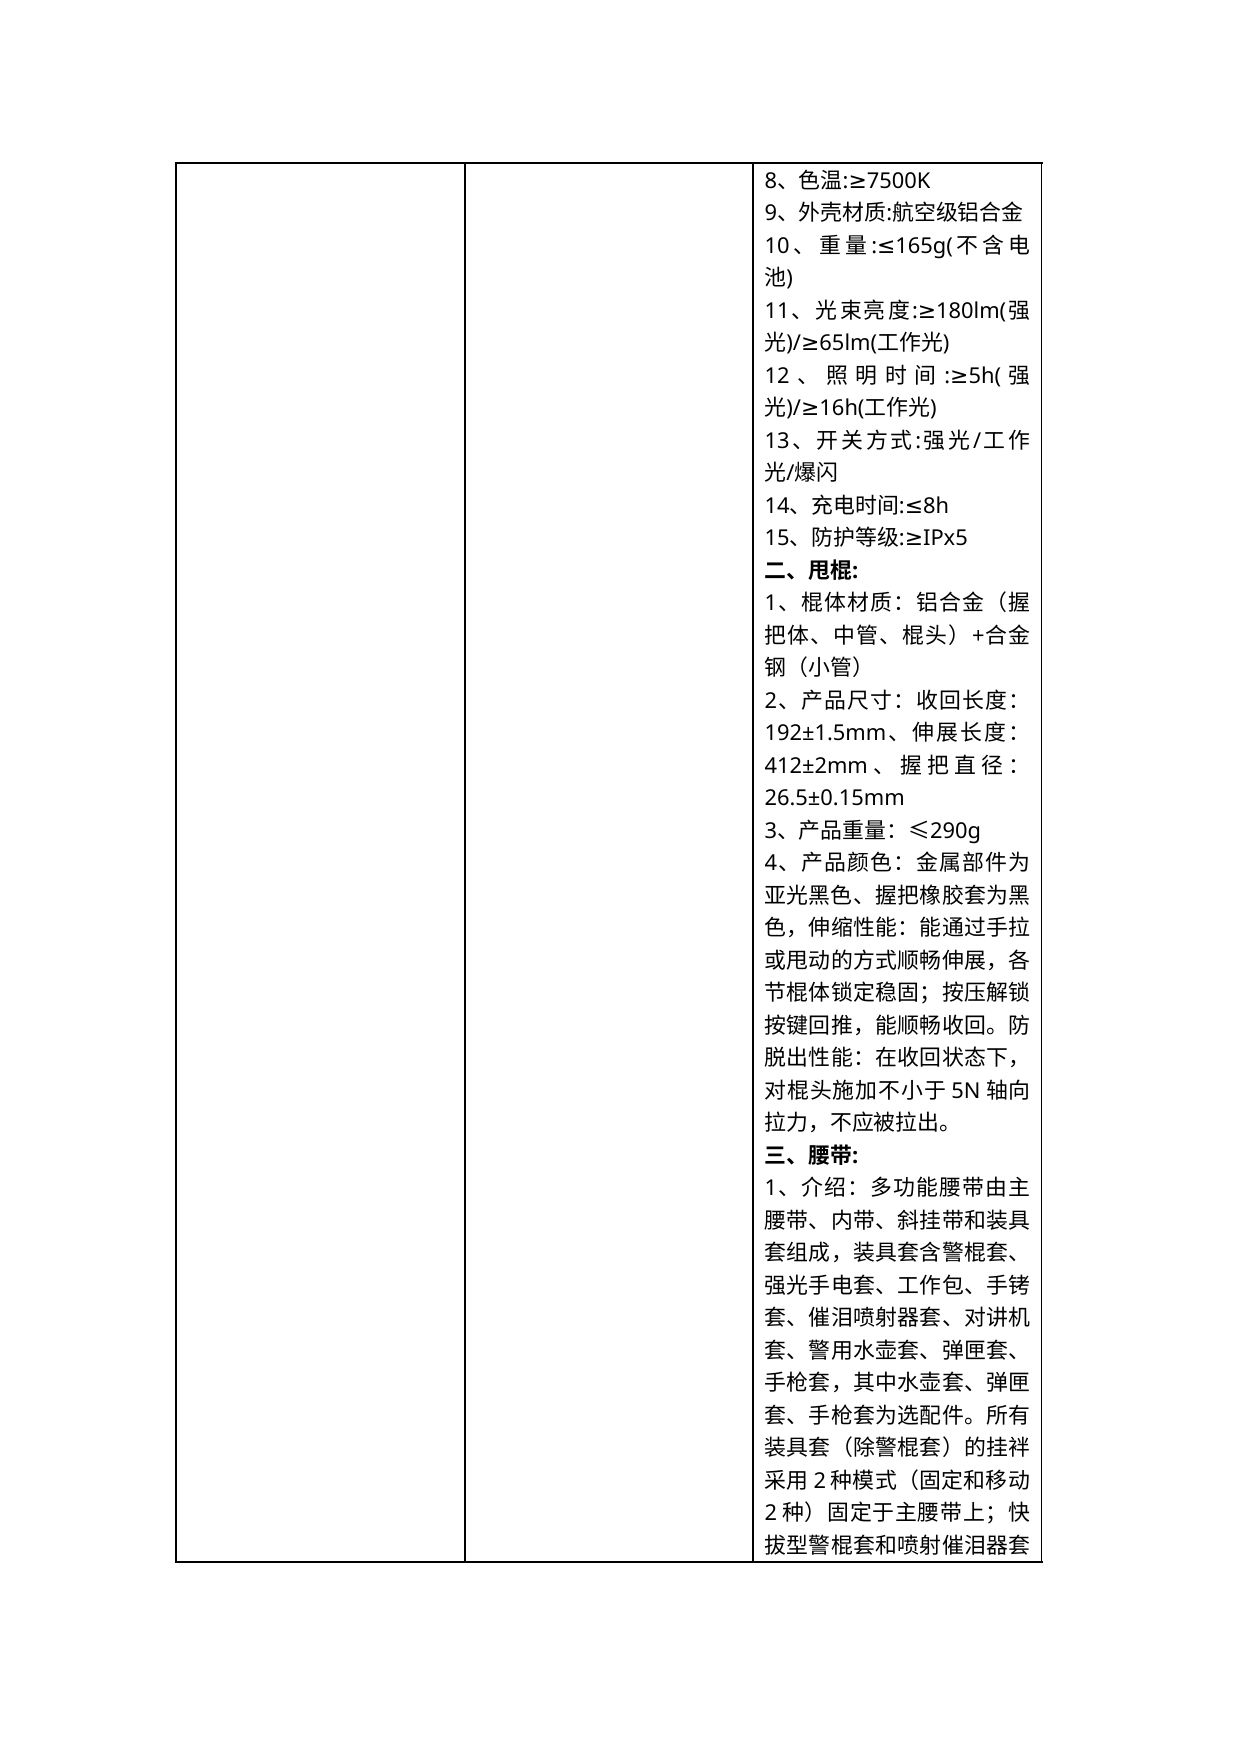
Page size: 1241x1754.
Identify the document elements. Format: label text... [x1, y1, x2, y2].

table_cell [466, 164, 752, 1561]
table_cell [754, 164, 1041, 1561]
table_cell 1 [177, 164, 464, 1561]
